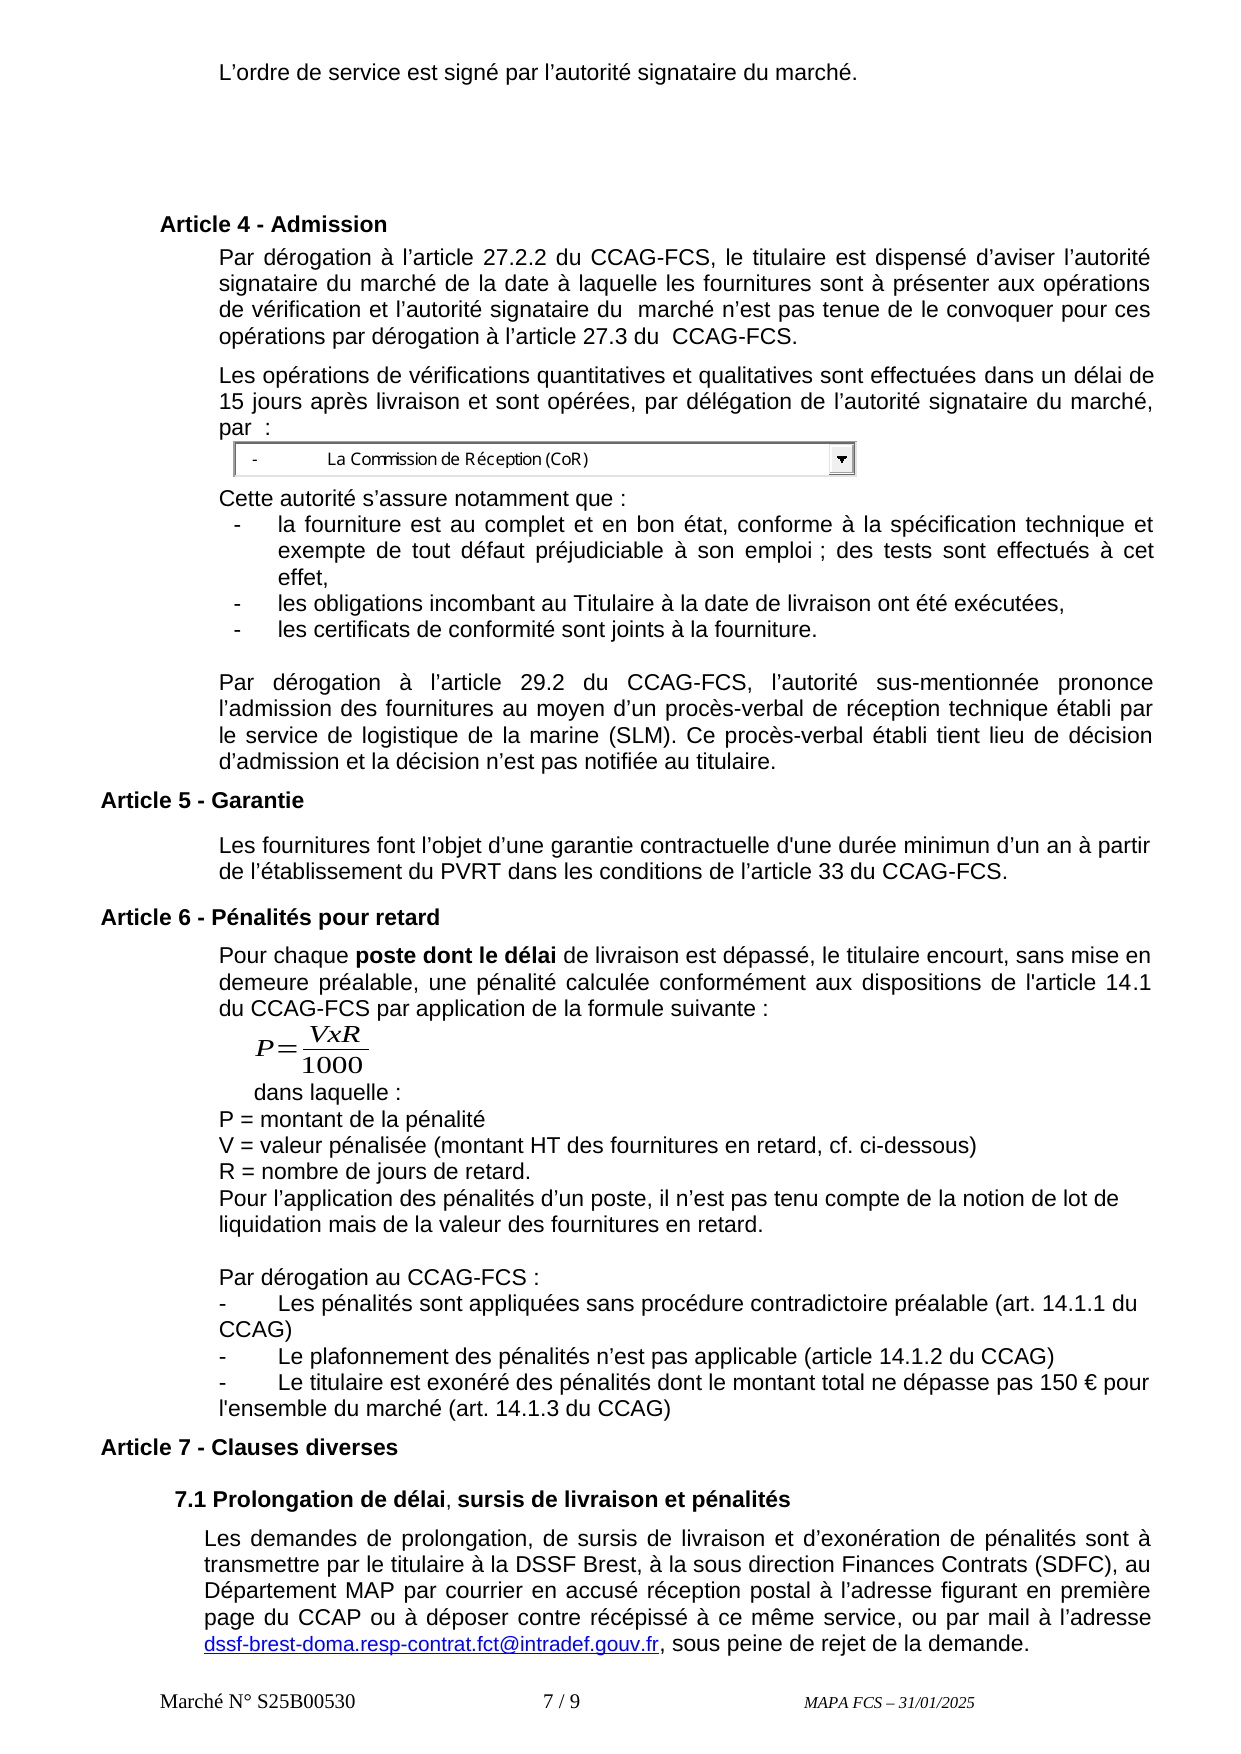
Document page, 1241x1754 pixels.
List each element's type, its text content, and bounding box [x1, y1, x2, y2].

text Pour chaque poste dont le délai de livraison est dépassé, le titulaire encourt, sans mise en demeure préalable, une pénalité calculée conformément aux dispositions de l'article 14.1 du CCAG-FCS par application de la formule suivante : [218, 942, 1152, 1021]
text Les fournitures font l’objet d’une garantie contractuelle d'une durée minimun d’un an à partir de l’établissement du PVRT dans les conditions de l’article 33 du CCAG-FCS. [218, 832, 1152, 885]
text Par dérogation à l’article 27.2.2 du CCAG-FCS, le titulaire est dispensé d’aviser l’autorité signataire du marché de la date à laquelle les fournitures sont à présenter aux opérations de vérification et l’autorité signataire du marché n’est pas tenue de le convoquer pour ces opérations par dérogation à l’article 27.3 du CCAG-FCS. [218, 244, 1152, 349]
list les certificats de conformité sont joints à la fourniture. [233, 616, 1154, 643]
text dans laquelle : [253, 1079, 1152, 1106]
text Les opérations de vérifications quantitatives et qualitatives sont effectuées dans un délai de 15 jours après livraison et sont opérées, par délégation de l’autorité signataire du marché, par : [218, 362, 1154, 441]
text R = nombre de jours de retard. [218, 1158, 1152, 1184]
text L’ordre de service est signé par l’autorité signataire du marché. [218, 59, 1154, 85]
list les obligations incombant au Titulaire à la date de livraison ont été exécutées, [233, 590, 1154, 616]
list la fourniture est au complet et en bon état, conforme à la spécification technique et exempte de tout défaut préjudiciable à son emploi ; des tests sont effectués à cet effet, [233, 511, 1154, 590]
list Les pénalités sont appliquées sans procédure contradictoire préalable (art. 14.1.1 du CCAG) [218, 1290, 1152, 1343]
text Par dérogation à l’article 29.2 du CCAG-FCS, l’autorité sus-mentionnée prononce l’admission des fournitures au moyen d’un procès-verbal de réception technique établi par le service de logistique de la marine (SLM). Ce procès-verbal établi tient lieu de décision d’admission et la décision n’est pas notifiée au titulaire. [218, 669, 1154, 774]
text Article 4 - Admission [159, 211, 1152, 237]
text Article 6 - Pénalités pour retard [100, 903, 1154, 930]
text Article 7 - Clauses diverses [100, 1434, 1154, 1461]
text 7.1 Prolongation de délai, sursis de livraison et pénalités [174, 1486, 1154, 1512]
list Le plafonnement des pénalités n’est pas applicable (article 14.1.2 du CCAG) [218, 1343, 1152, 1369]
text V = valeur pénalisée (montant HT des fournitures en retard, cf. ci-dessous) [218, 1132, 1152, 1158]
text Par dérogation au CCAG-FCS : [218, 1264, 1152, 1290]
text Pour l’application des pénalités d’un poste, il n’est pas tenu compte de la notion de lot de liquidation mais de la valeur des fournitures en retard. [218, 1184, 1152, 1237]
text Cette autorité s’assure notamment que : [218, 484, 1154, 511]
text Article 5 - Garantie [100, 787, 1154, 813]
text Les demandes de prolongation, de sursis de livraison et d’exonération de pénalités sont à transmettre par le titulaire à , à la sous direction Finances Contrats (SDFC), au Département MAP par courrier en accusé réception postal à l’adresse figurant en première page du CCAP ou à déposer contre récépissé à ce même service, ou par mail à l’adresse dssf-brest-doma.resp-contrat.fct@intradef.gouv.fr, sous peine de rejet de la demande. [204, 1524, 1152, 1656]
text P = montant de la pénalité [218, 1106, 1152, 1132]
list Le titulaire est exonéré des pénalités dont le montant total ne dépasse pas 150 € pour l'ensemble du marché (art. 14.1.3 du CCAG) [218, 1369, 1152, 1422]
